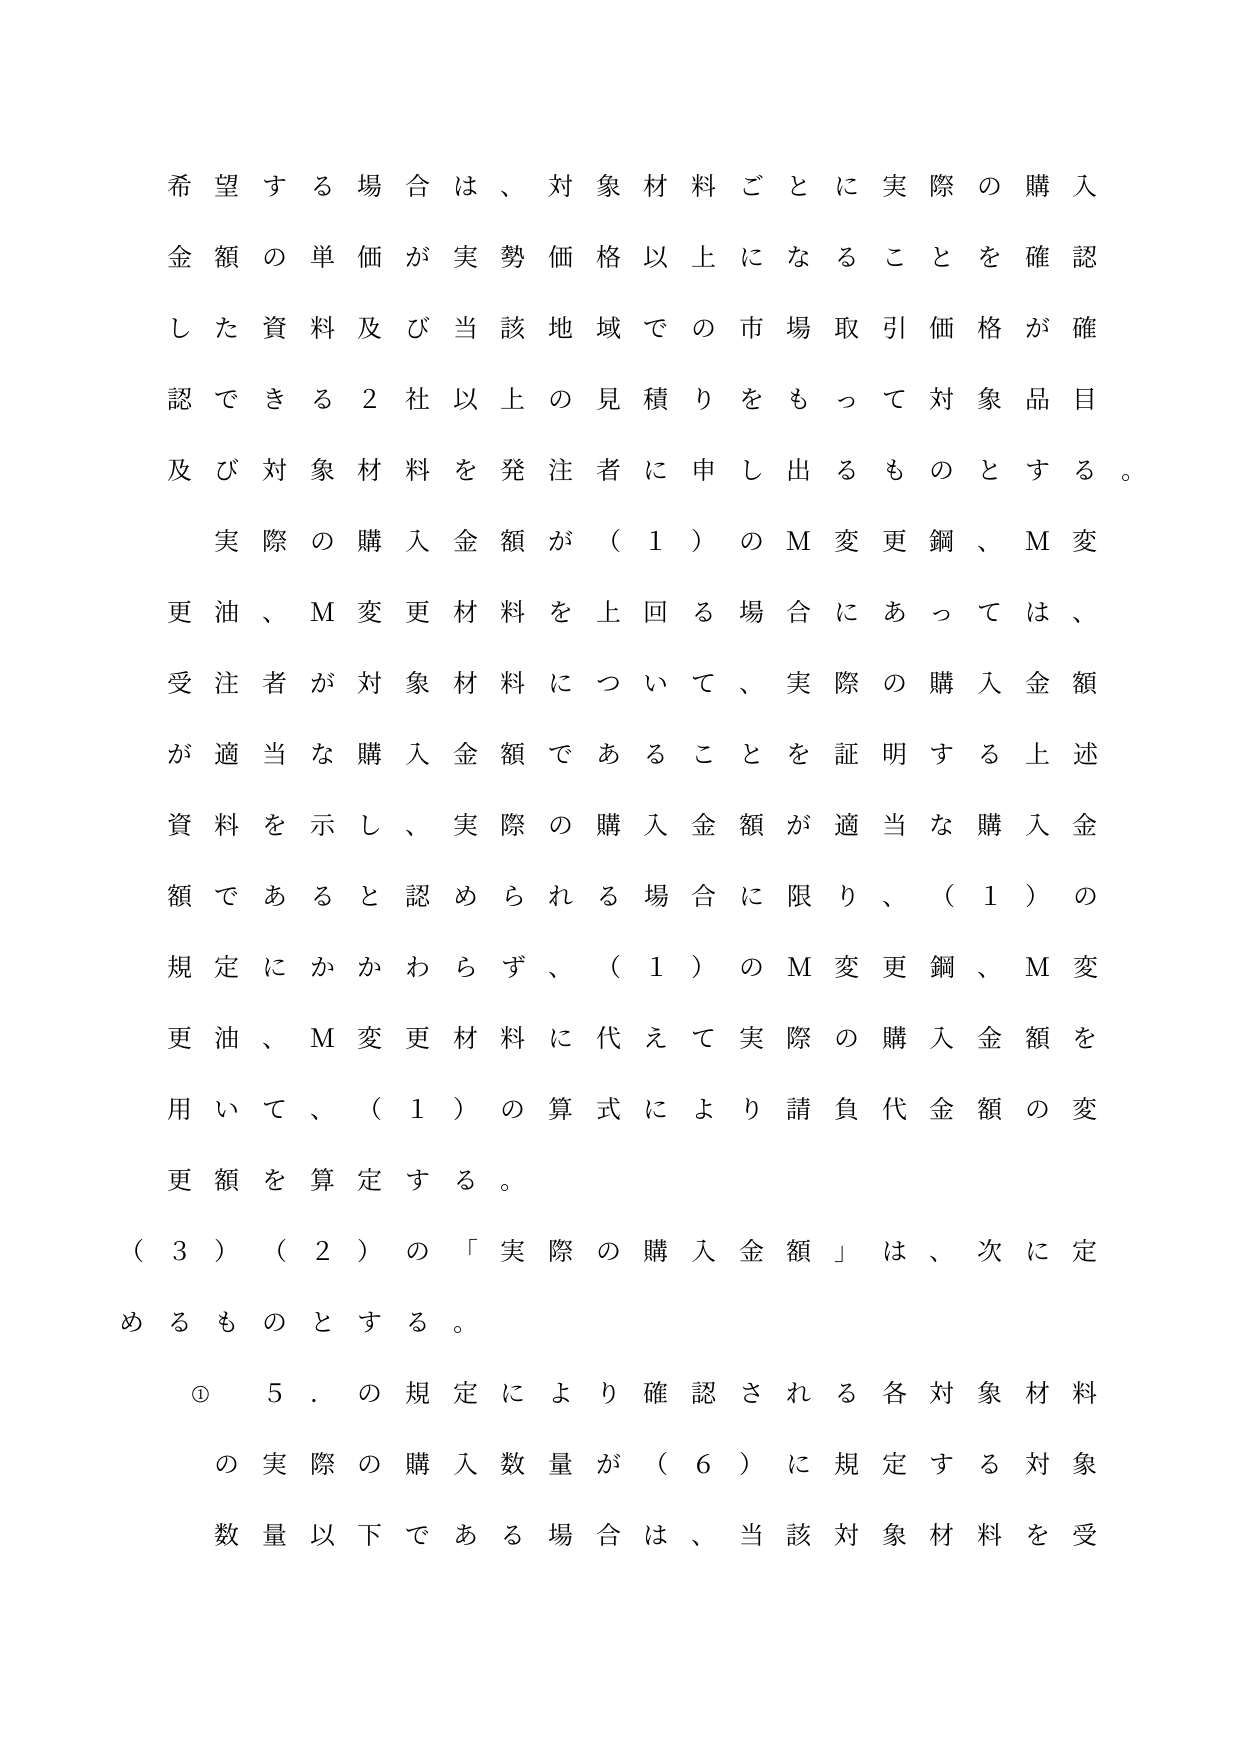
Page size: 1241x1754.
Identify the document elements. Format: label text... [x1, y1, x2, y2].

text 実際の購入金額が（１）のＭ変更鋼、Ｍ変更油、Ｍ変更材料を上回る場合にあっては、受注者が対象材料について、実際の購入金額が適当な購入金額であることを証明する上述資料を示し、実際の購入金額が適当な購入金額であると認められる場合に限り、（１）の規定にかかわらず、（１）のＭ変更鋼、Ｍ変更油、Ｍ変更材料に代えて実際の購入金額を用いて、（１）の算式により請負代金額の変更額を算定する。 [163, 504, 1121, 1214]
text （３）（２）の「実際の購入金額」は、次に定めるものとする。 [119, 1214, 1121, 1356]
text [119, 149, 1121, 504]
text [178, 1356, 1121, 1569]
